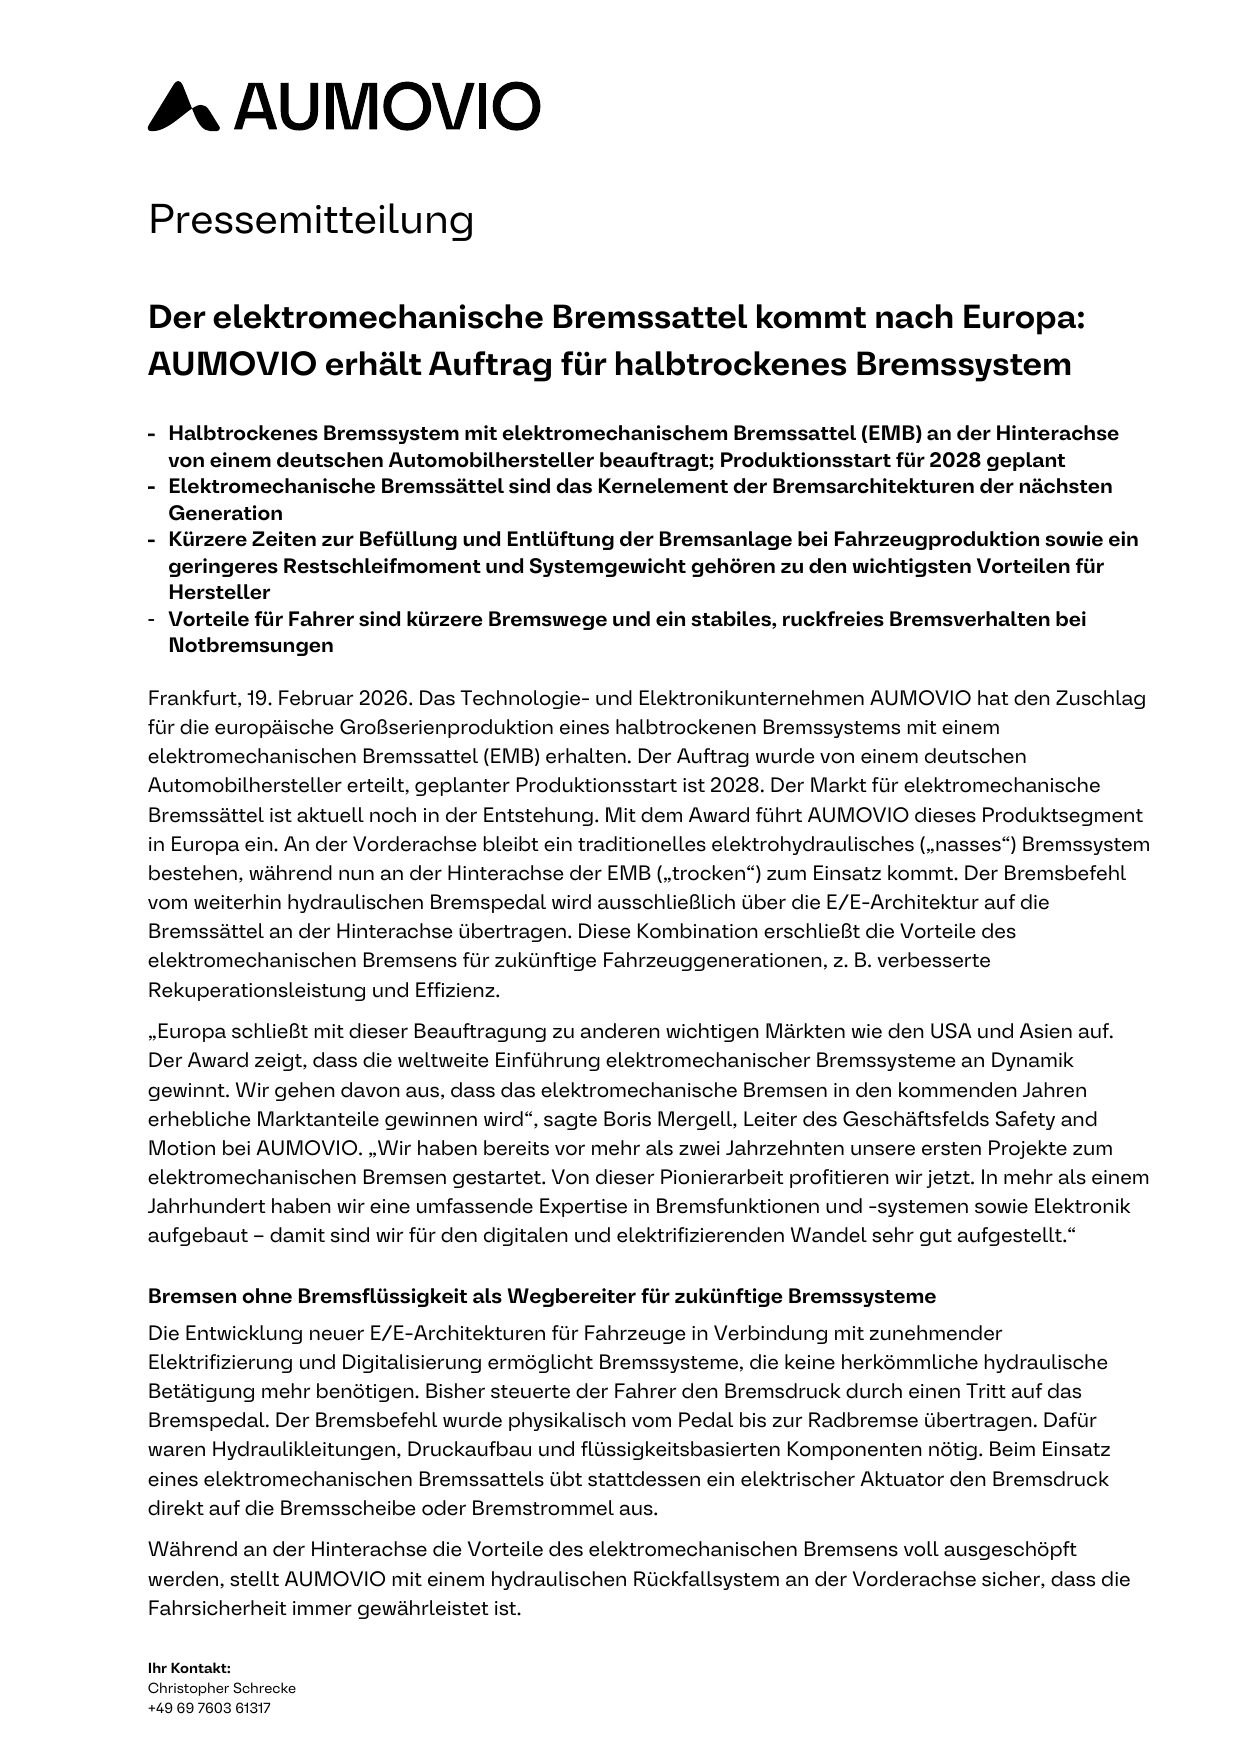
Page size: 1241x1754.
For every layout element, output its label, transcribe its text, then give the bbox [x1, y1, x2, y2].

text Die Entwicklung neuer E/E-Architekturen für Fahrzeuge in Verbindung mit zunehmender Elektrifizierung und Digitalisierung ermöglicht Bremssysteme, die keine herkömmliche hydraulische Betätigung mehr benötigen. Bisher steuerte der Fahrer den Bremsdruck durch einen Tritt auf das Bremspedal. Der Bremsbefehl wurde physikalisch vom Pedal bis zur Radbremse übertragen. Dafür waren Hydraulikleitungen, Druckaufbau und flüssigkeitsbasierten Komponenten nötig. Beim Einsatz eines elektromechanischen Bremssattels übt stattdessen ein elektrischer Aktuator den Bremsdruck direkt auf die Bremsscheibe oder Bremstrommel aus. [148, 1320, 1152, 1519]
text Vorteile für Fahrer sind kürzere Bremswege und ein stabiles, ruckfreies Bremsverhalten bei Notbremsungen [148, 606, 1152, 657]
text Bremsen ohne Bremsflüssigkeit als Wegbereiter für zukünftige Bremssysteme [148, 1283, 1152, 1307]
text Halbtrockenes Bremssystem mit elektromechanischem Bremssattel (EMB) an der Hinterachse von einem deutschen Automobilhersteller beauftragt; Produktionsstart für 2028 geplant [148, 420, 1152, 471]
text Der elektromechanische Bremssattel kommt nach Europa: AUMOVIO erhält Auftrag für halbtrockenes Bremssystem [148, 295, 1152, 381]
text Kürzere Zeiten zur Befüllung und Entlüftung der Bremsanlage bei Fahrzeugproduktion sowie ein geringeres Restschleifmoment und Systemgewicht gehören zu den wichtigsten Vorteilen für Hersteller [148, 526, 1152, 604]
text Frankfurt, 19. Februar 2026. Das Technologie- und Elektronikunternehmen AUMOVIO hat den Zuschlag für die europäische Großserienproduktion eines halbtrockenen Bremssystems mit einem elektromechanischen Bremssattel (EMB) erhalten. Der Auftrag wurde von einem deutschen Automobilhersteller erteilt, geplanter Produktionsstart ist 2028. Der Markt für elektromechanische Bremssättel ist aktuell noch in der Entstehung. Mit dem Award führt AUMOVIO dieses Produktsegment in Europa ein. An der Vorderachse bleibt ein traditionelles elektrohydraulisches („nasses“) Bremssystem bestehen, während nun an der Hinterachse der EMB („trocken“) zum Einsatz kommt. Der Bremsbefehl vom weiterhin hydraulischen Bremspedal wird ausschließlich über die E/E-Architektur auf die Bremssättel an der Hinterachse übertragen. Diese Kombination erschließt die Vorteile des elektromechanischen Bremsens für zukünftige Fahrzeuggenerationen, z. B. verbesserte Rekuperationsleistung und Effizienz. [148, 685, 1152, 1001]
text Während an der Hinterachse die Vorteile des elektromechanischen Bremsens voll ausgeschöpft werden, stellt AUMOVIO mit einem hydraulischen Rückfallsystem an der Vorderachse sicher, dass die Fahrsicherheit immer gewährleistet ist. [148, 1536, 1152, 1619]
text „Europa schließt mit dieser Beauftragung zu anderen wichtigen Märkten wie den USA und Asien auf. Der Award zeigt, dass die weltweite Einführung elektromechanischer Bremssysteme an Dynamik gewinnt. Wir gehen davon aus, dass das elektromechanische Bremsen in den kommenden Jahren erhebliche Marktanteile gewinnen wird“, sagte Boris Mergell, Leiter des Geschäftsfelds Safety and Motion bei AUMOVIO. „Wir haben bereits vor mehr als zwei Jahrzehnten unsere ersten Projekte zum elektromechanischen Bremsen gestartet. Von dieser Pionierarbeit profitieren wir jetzt. In mehr als einem Jahrhundert haben wir eine umfassende Expertise in Bremsfunktionen und -systemen sowie Elektronik aufgebaut – damit sind wir für den digitalen und elektrifizierenden Wandel sehr gut aufgestellt.“ [148, 1018, 1152, 1247]
text Elektromechanische Bremssättel sind das Kernelement der Bremsarchitekturen der nächsten Generation [148, 473, 1152, 524]
